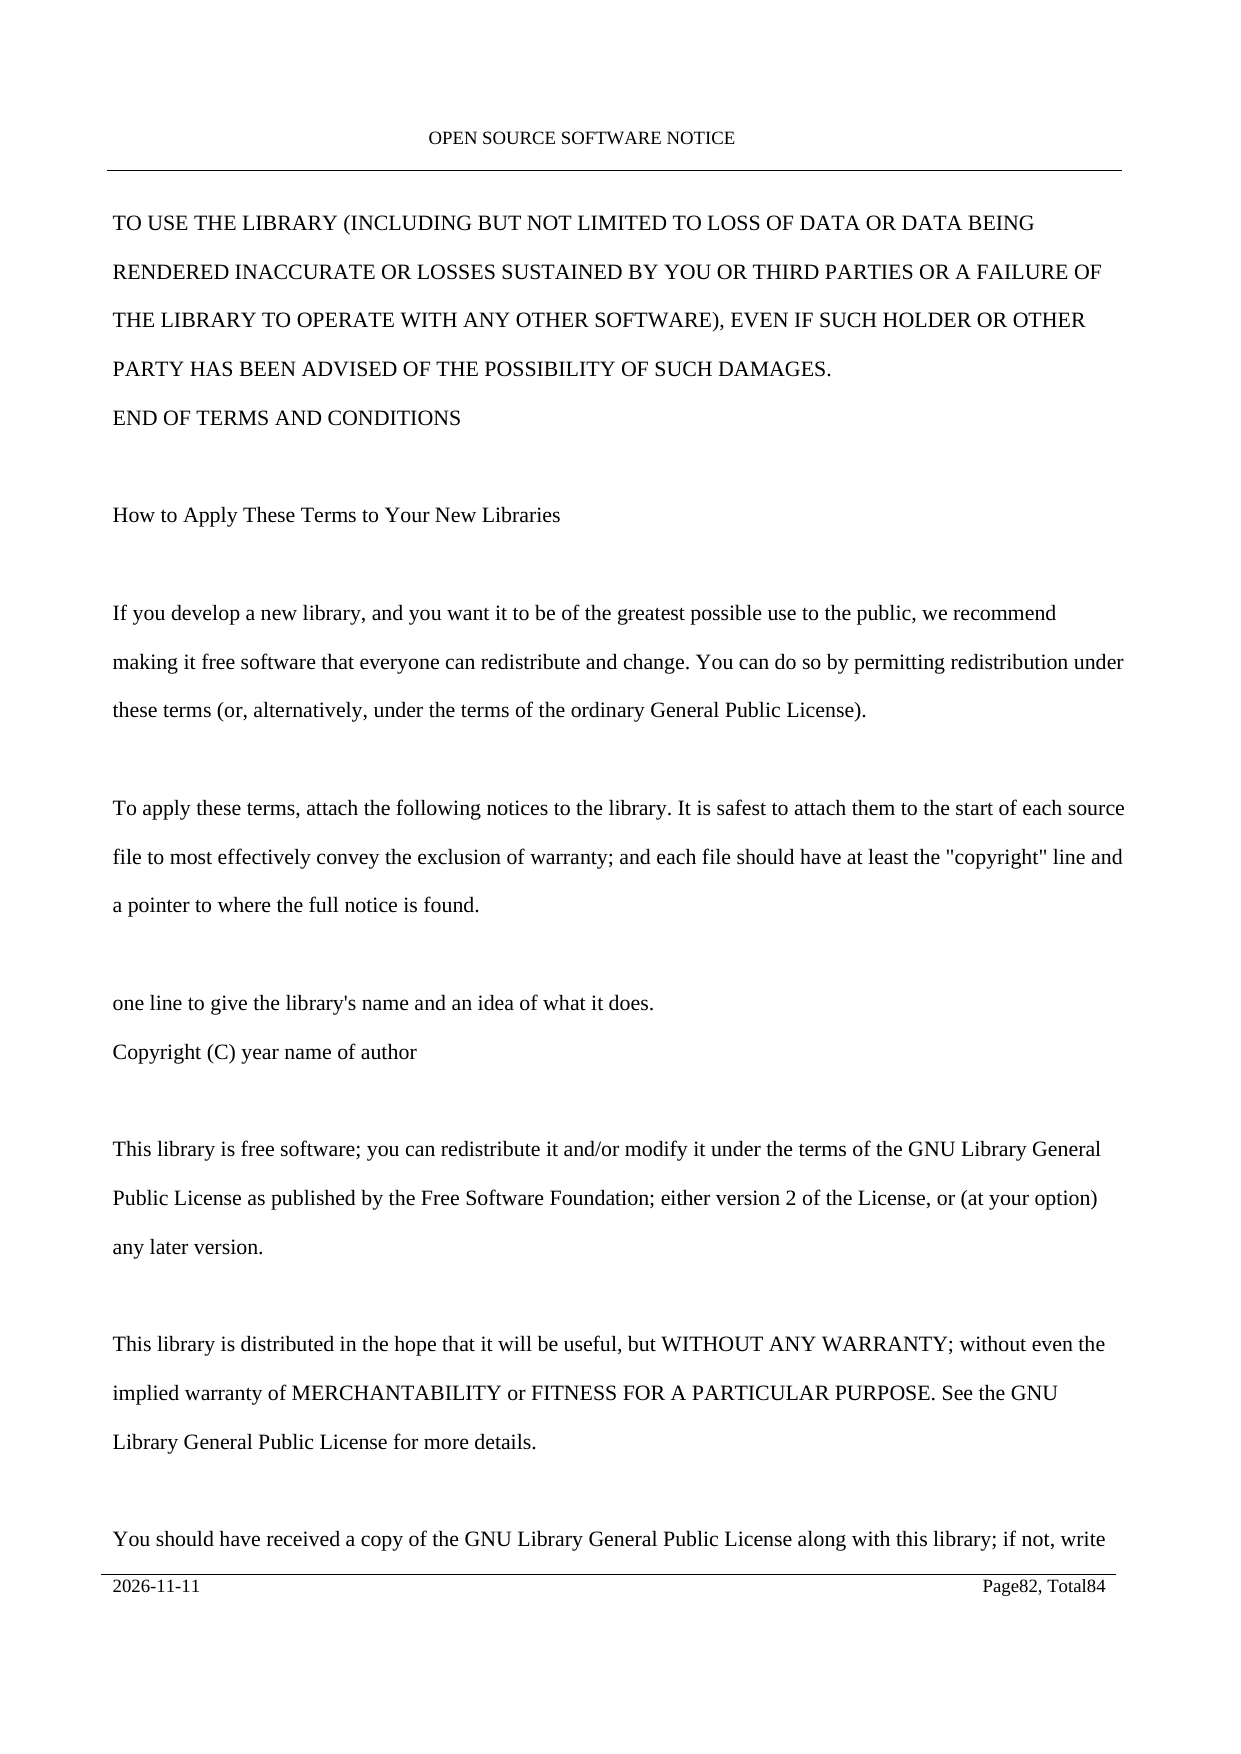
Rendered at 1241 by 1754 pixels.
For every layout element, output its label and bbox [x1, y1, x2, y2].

text [112, 206, 1128, 1555]
